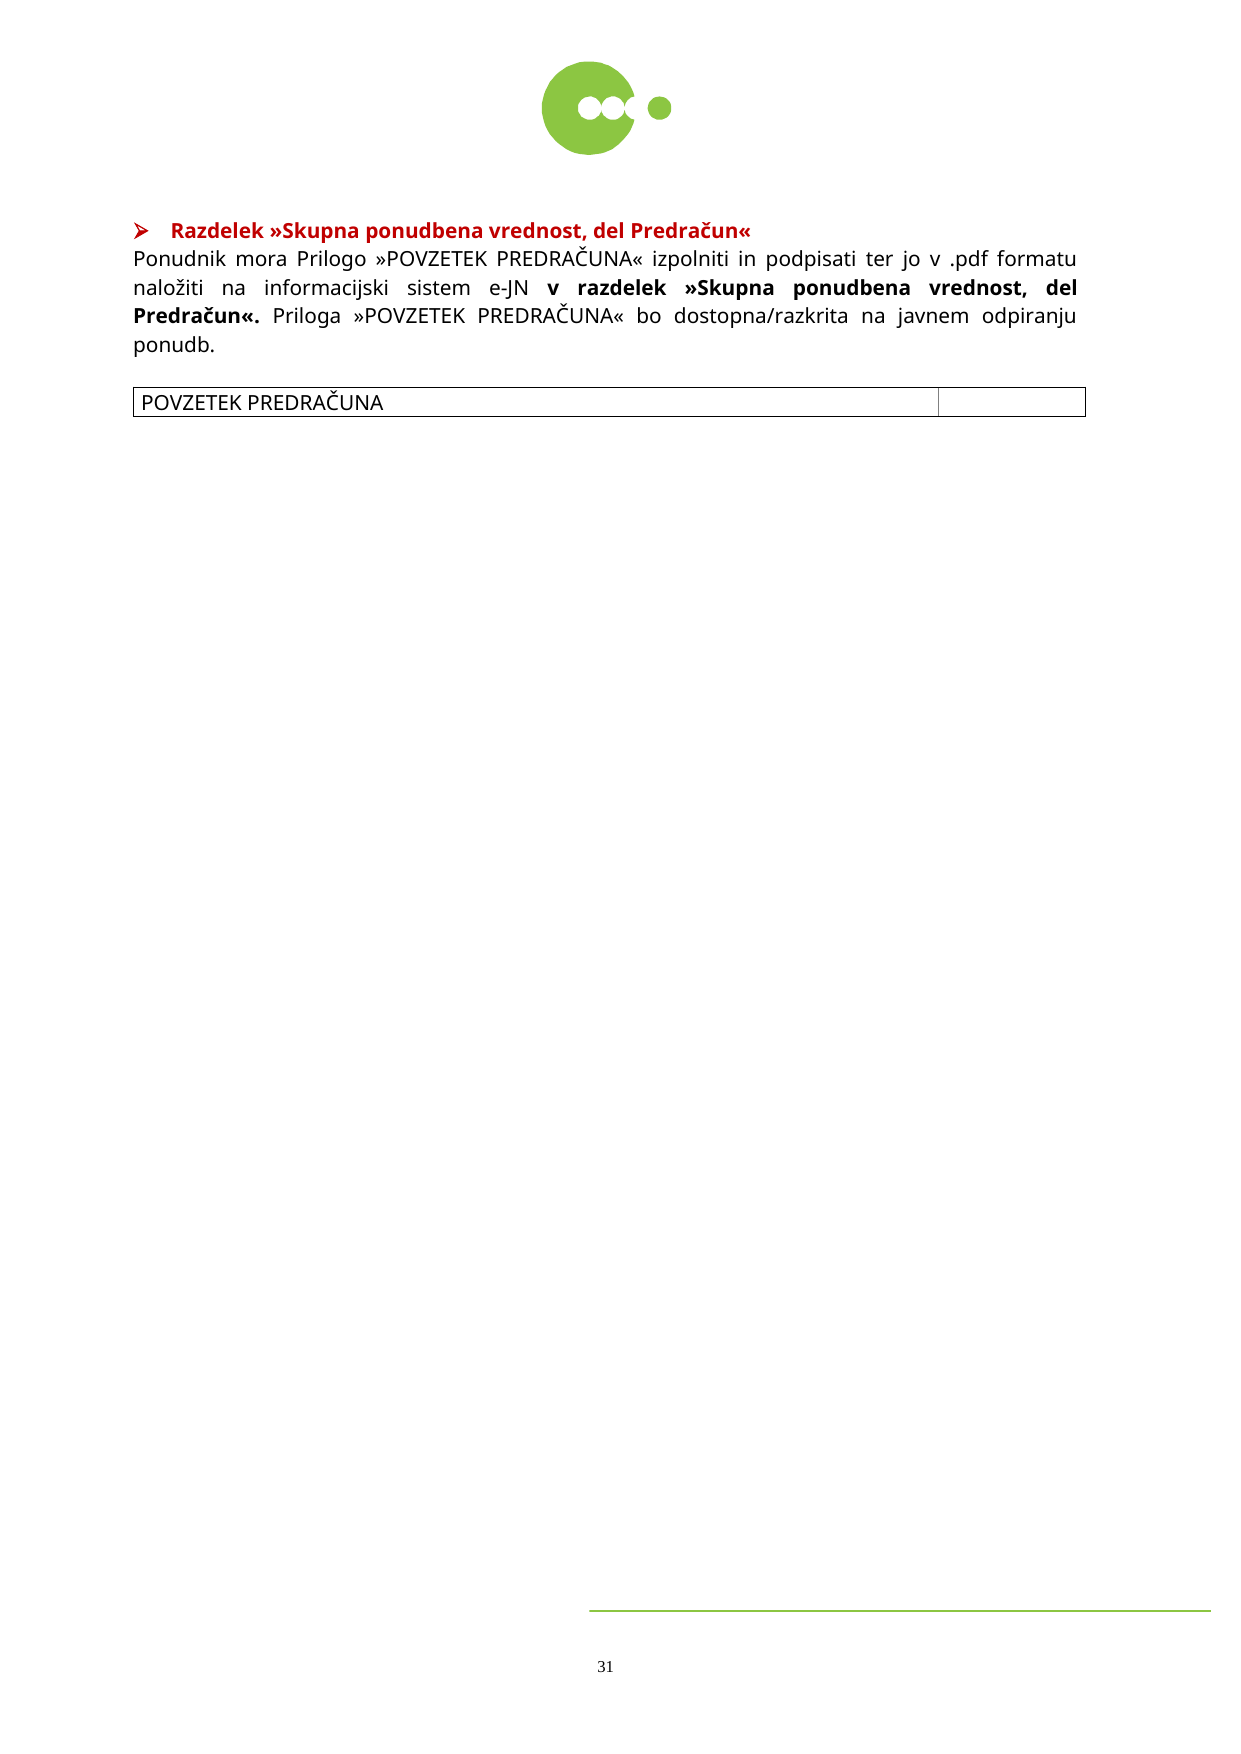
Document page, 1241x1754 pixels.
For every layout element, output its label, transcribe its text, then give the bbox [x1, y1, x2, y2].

table_header POVZETEK PREDRAČUNA [134, 388, 938, 416]
text Ponudnik mora Prilogo »POVZETEK PREDRAČUNA« izpolniti in podpisati ter jo v .pdf formatu naložiti na informacijski sistem e-JN v razdelek »Skupna ponudbena vrednost, del Predračun«. Priloga »POVZETEK PREDRAČUNA« bo dostopna/razkrita na javnem odpiranju ponudb. [133, 244, 1078, 358]
table_header [939, 388, 1085, 416]
list Razdelek »Skupna ponudbena vrednost, del Predračun« [133, 216, 1078, 244]
